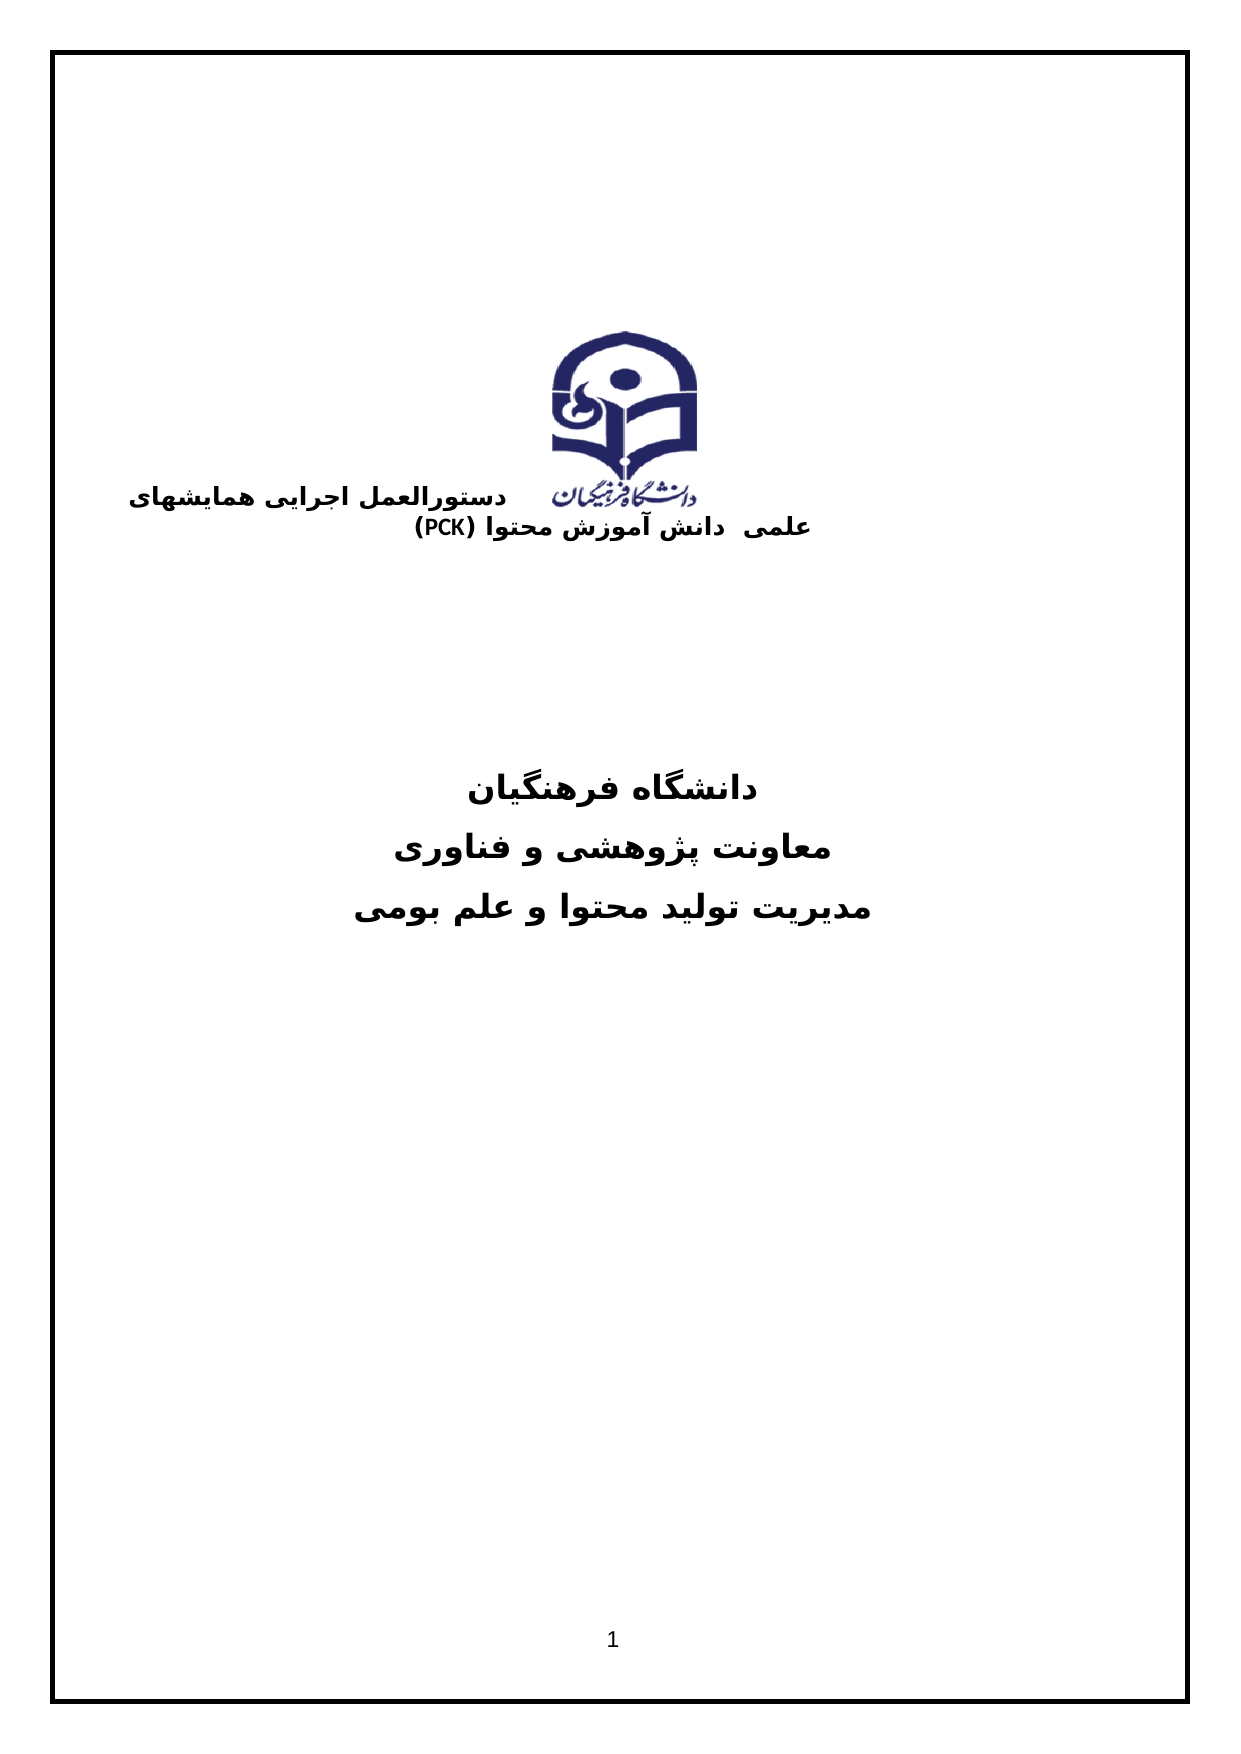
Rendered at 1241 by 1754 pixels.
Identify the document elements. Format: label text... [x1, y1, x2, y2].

text دانشگاه فرهنگیان [103, 768, 1122, 807]
picture [550, 329, 700, 508]
text معاونت پژوهشی و فناوری [103, 828, 1122, 867]
text دستورالعمل اجرایی همایشهای علمی دانش آموزش محتوا (PCK) [103, 482, 1122, 542]
text مدیریت تولید محتوا و علم بومی [103, 887, 1122, 926]
